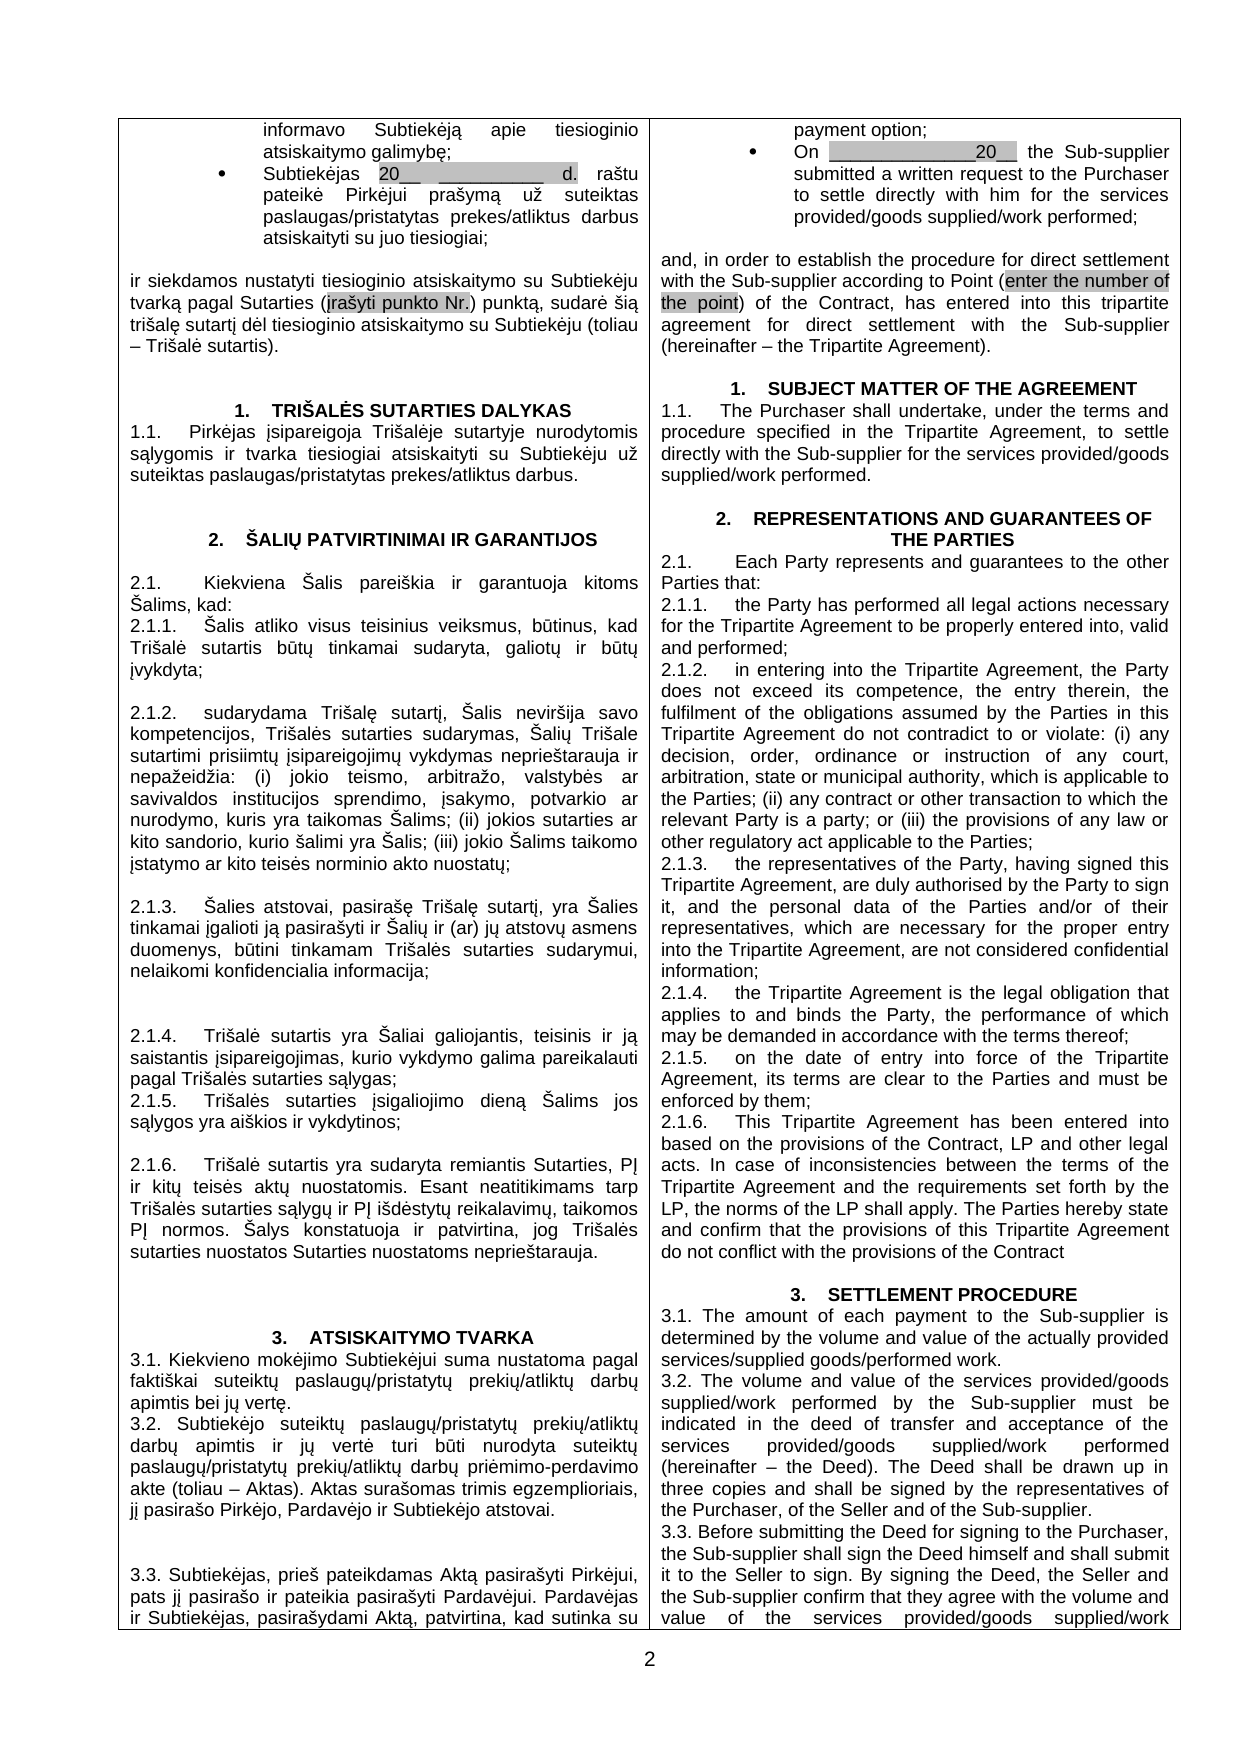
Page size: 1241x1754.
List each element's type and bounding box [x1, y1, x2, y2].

table_header [650, 119, 1180, 1629]
table_header [119, 119, 649, 1629]
